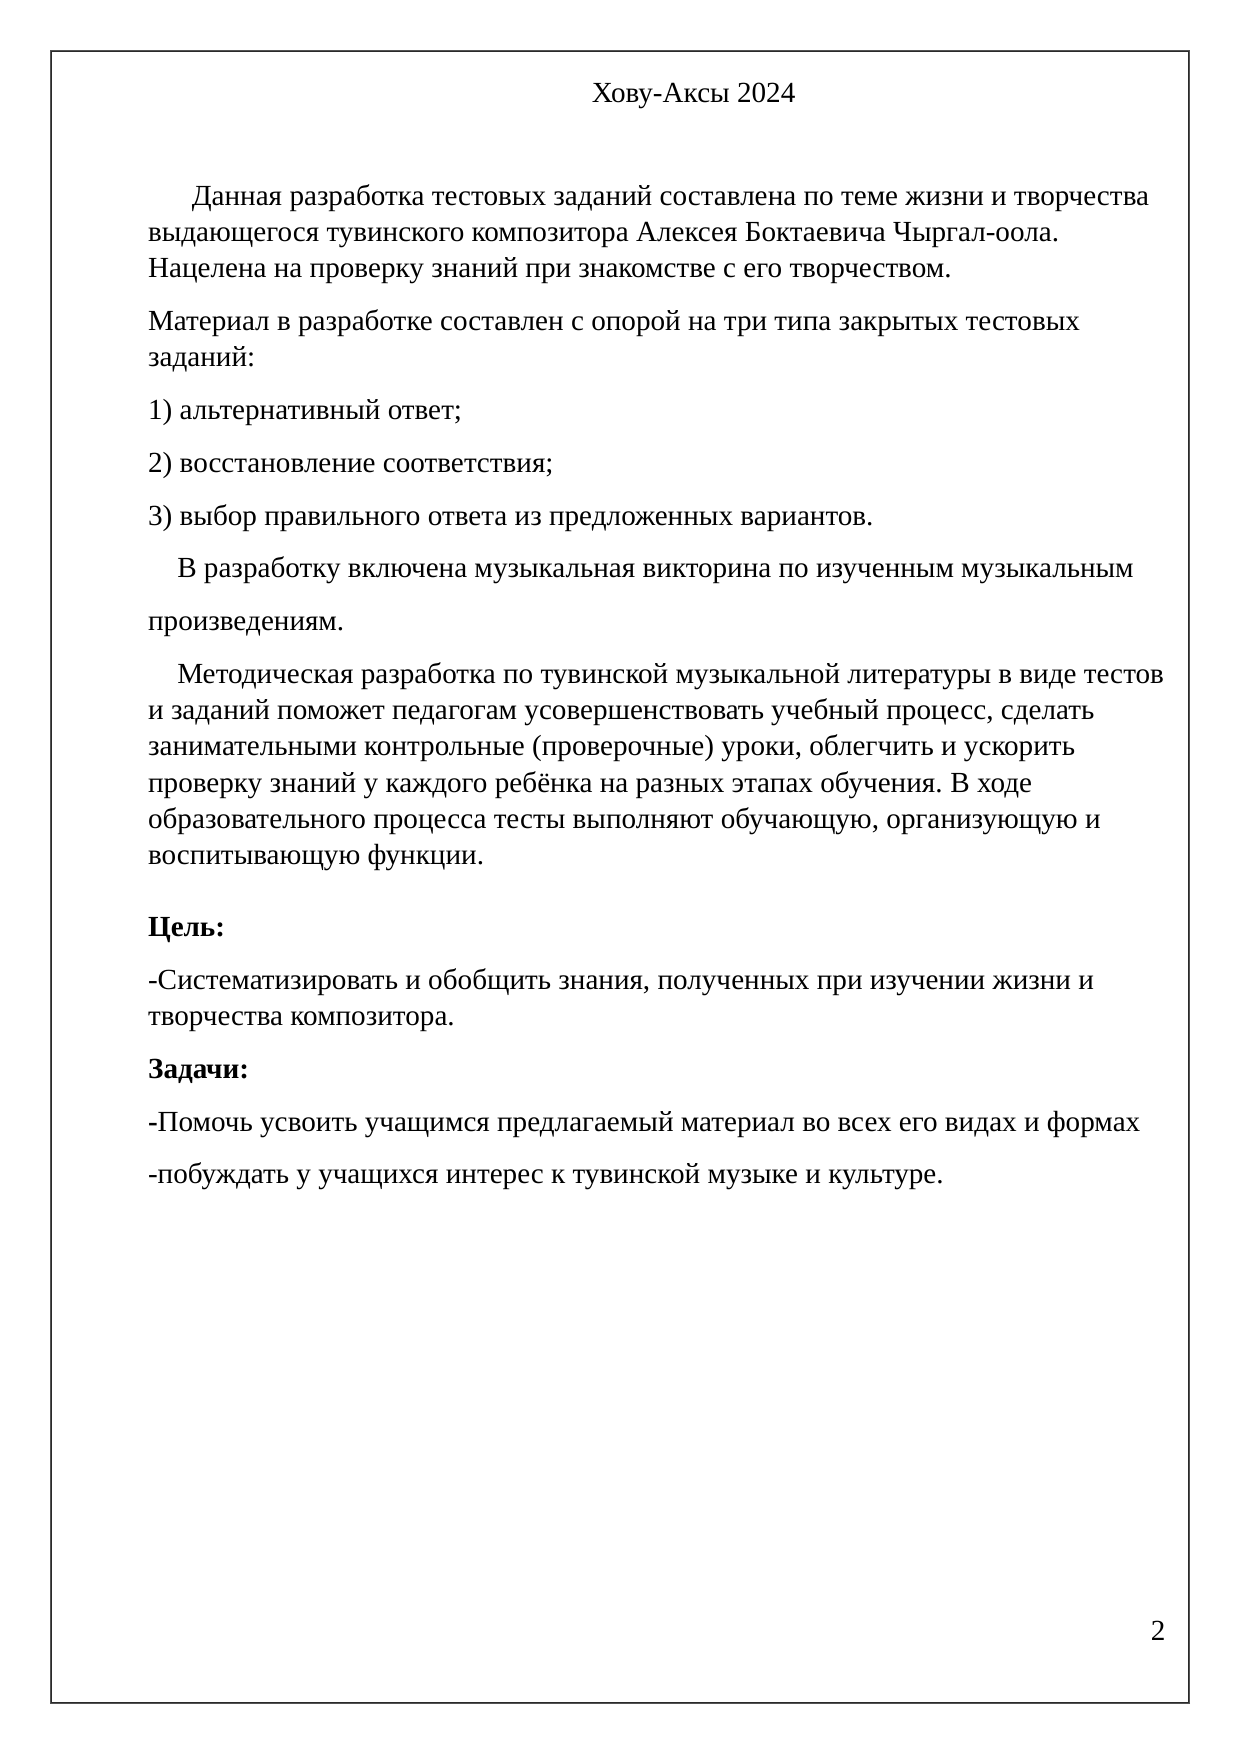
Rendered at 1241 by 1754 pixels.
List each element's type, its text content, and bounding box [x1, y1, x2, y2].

text -побуждать у учащихся интерес к тувинской музыке и культуре. [148, 1157, 1165, 1190]
text Хову-Аксы 2024 [148, 75, 1165, 109]
text -Систематизировать и обобщить знания, полученных при изучении жизни и творчества композитора. [148, 962, 1165, 1032]
text Материал в разработке составлен с опорой на три типа закрытых тестовых заданий: [148, 303, 1165, 373]
text В разработку включена музыкальная викторина по изученным музыкальным [148, 551, 1165, 584]
text Методическая разработка по тувинской музыкальной литературы в виде тестов и заданий поможет педагогам усовершенствовать учебный процесс, сделать занимательными контрольные (проверочные) уроки, облегчить и ускорить проверку знаний у каждого ребёнка на разных этапах обучения. В ходе образовательного процесса тесты выполняют обучающую, организующую и воспитывающую функции. Цель: [148, 656, 1165, 943]
text Задачи: [148, 1051, 1165, 1084]
text 2) восстановление соответствия; [148, 445, 1165, 478]
text 1) альтернативный ответ; [148, 392, 1165, 426]
text -Помочь усвоить учащимся предлагаемый материал во всех его видах и формах [148, 1104, 1165, 1137]
text 3) выбор правильного ответа из предложенных вариантов. [148, 498, 1165, 531]
text произведениям. [148, 603, 1165, 637]
text Данная разработка тестовых заданий составлена по теме жизни и творчества выдающегося тувинского композитора Алексея Боктаевича Чыргал-оола. Нацелена на проверку знаний при знакомстве с его творчеством. [148, 178, 1165, 284]
